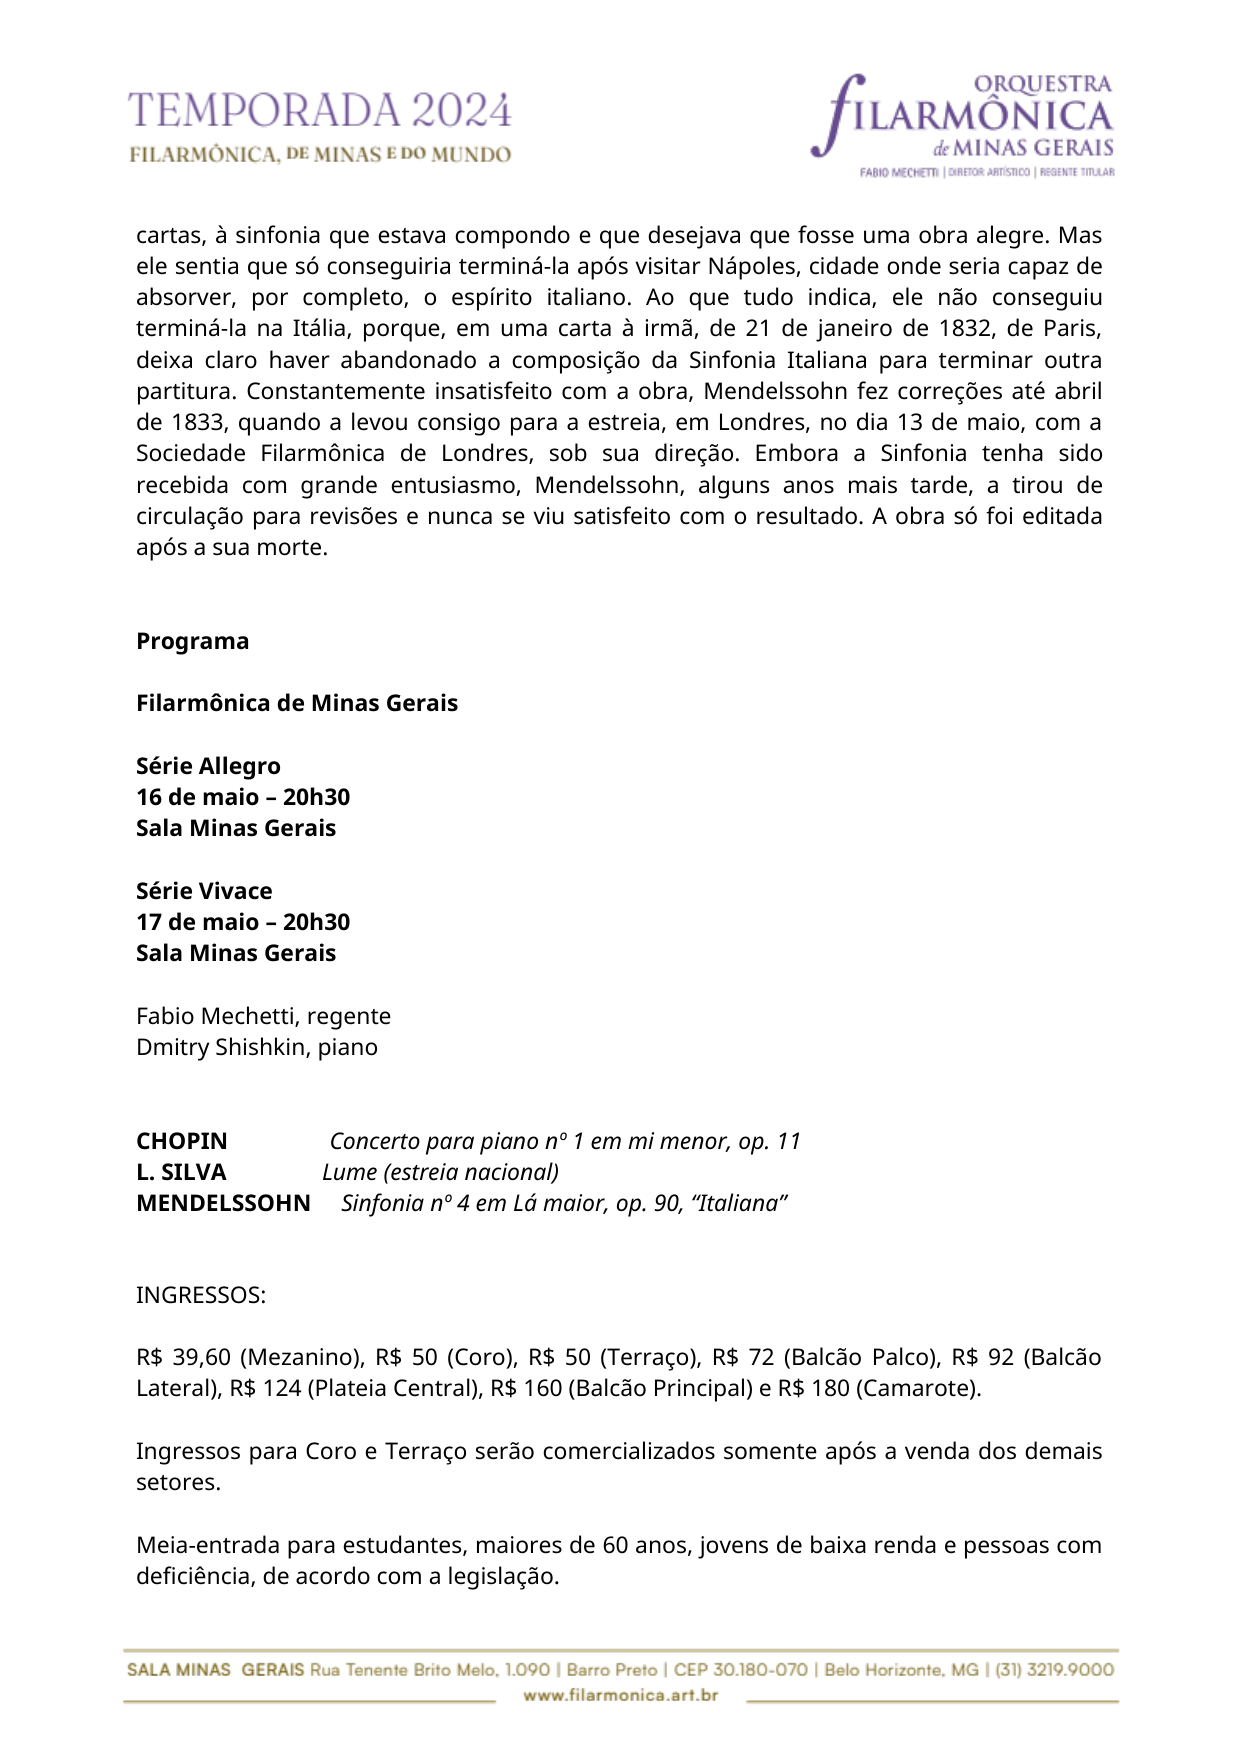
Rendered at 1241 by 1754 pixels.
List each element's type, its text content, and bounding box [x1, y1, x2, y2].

text CHOPIN Concerto para piano nº 1 em mi menor, op. 11 [136, 1125, 1104, 1156]
text Sala Minas Gerais [136, 937, 1104, 968]
text MENDELSSOHN Sinfonia nº 4 em Lá maior, op. 90, “Italiana” [136, 1187, 1104, 1218]
text INGRESSOS: [136, 1278, 1104, 1310]
text Programa [136, 625, 1104, 656]
text Dmitry Shishkin, piano [136, 1031, 1104, 1062]
text 17 de maio – 20h30 [136, 906, 1104, 937]
text Filarmônica de Minas Gerais [136, 687, 1104, 718]
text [136, 218, 1104, 562]
text Sala Minas Gerais [136, 812, 1104, 843]
text Série Vivace [136, 875, 1104, 906]
text Série Allegro [136, 750, 1104, 781]
text Meia-entrada para estudantes, maiores de 60 anos, jovens de baixa renda e pessoas com deficiência, de acordo com a legislação. [136, 1528, 1104, 1591]
text R$ 39,60 (Mezanino), R$ 50 (Coro), R$ 50 (Terraço), R$ 72 (Balcão Palco), R$ 92 (Balcão Lateral), R$ 124 (Plateia Central), R$ 160 (Balcão Principal) e R$ 180 (Camarote). [136, 1341, 1104, 1403]
text Ingressos para Coro e Terraço serão comercializados somente após a venda dos demais setores. [136, 1435, 1104, 1497]
text L. SILVA Lume (estreia nacional) [136, 1156, 1104, 1187]
text Fabio Mechetti, regente [136, 1000, 1104, 1031]
text 16 de maio – 20h30 [136, 781, 1104, 812]
